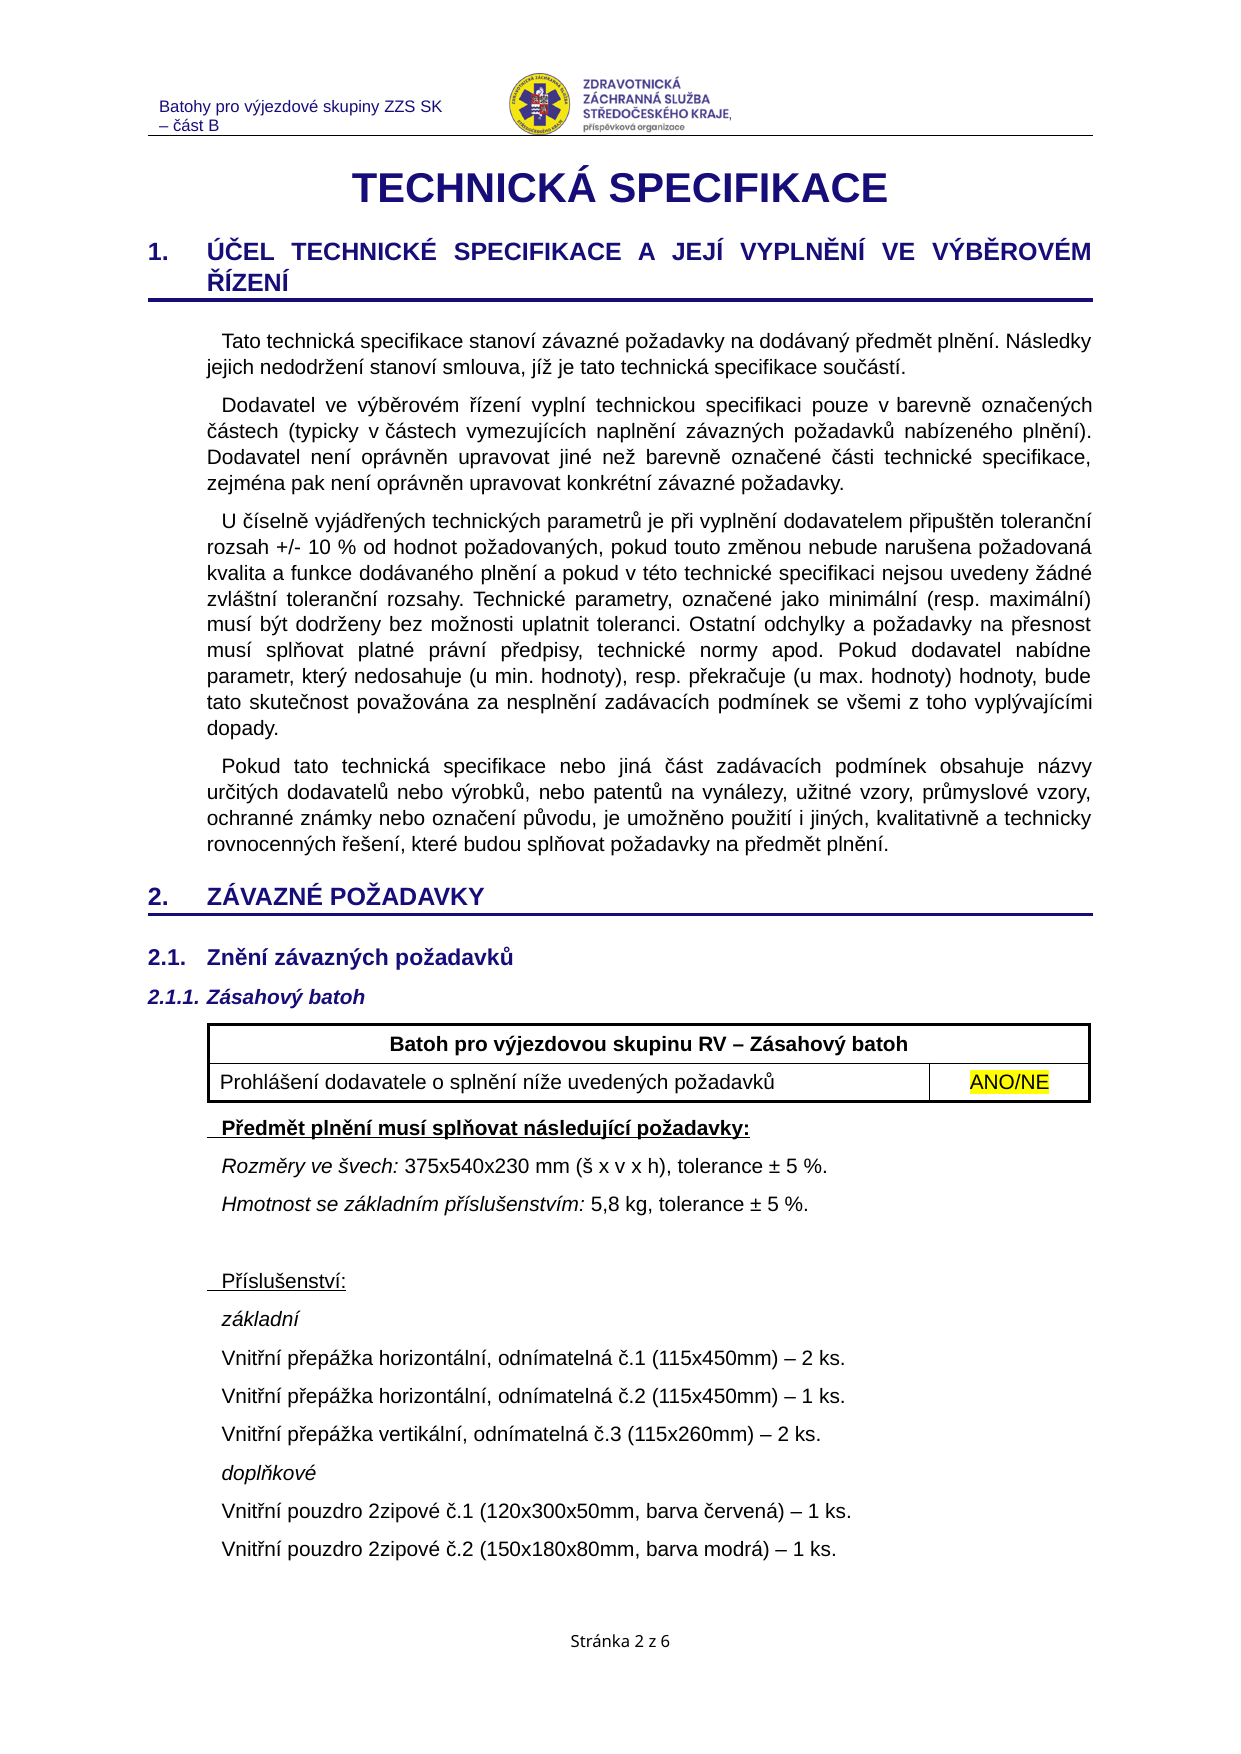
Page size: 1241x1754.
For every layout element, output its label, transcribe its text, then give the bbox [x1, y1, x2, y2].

text Příslušenství: [207, 1269, 1093, 1293]
picture [509, 73, 731, 135]
text Vnitřní pouzdro 2zipové č.2 (150x180x80mm, barva modrá) – 1 ks. [207, 1537, 1093, 1561]
text základní [207, 1307, 1093, 1331]
text U číselně vyjádřených technických parametrů je při vyplnění dodavatelem připuštěn toleranční rozsah +/- 10 % od hodnot požadovaných, pokud touto změnou nebude narušena požadovaná kvalita a funkce dodávaného plnění a pokud v této technické specifikaci nejsou uvedeny žádné zvláštní toleranční rozsahy. Technické parametry, označené jako minimální (resp. maximální) musí být dodrženy bez možnosti uplatnit toleranci. Ostatní odchylky a požadavky na přesnost musí splňovat platné právní předpisy, technické normy apod. Pokud dodavatel nabídne parametr, který nedosahuje (u min. hodnoty), resp. překračuje (u max. hodnoty) hodnoty, bude tato skutečnost považována za nesplnění zadávacích podmínek se všemi z toho vyplývajícími dopady. [207, 509, 1093, 739]
table_header Batoh pro výjezdovou skupinu RV – Zásahový batoh [210, 1026, 1088, 1062]
text Vnitřní přepážka vertikální, odnímatelná č.3 (115x260mm) – 2 ks. [207, 1422, 1093, 1446]
text Vnitřní přepážka horizontální, odnímatelná č.2 (115x450mm) – 1 ks. [207, 1384, 1093, 1408]
table_cell ANO/NE [930, 1064, 1088, 1100]
table_cell Prohlášení dodavatele o splnění níže uvedených požadavků [210, 1064, 929, 1100]
text Předmět plnění musí splňovat následující požadavky: [207, 1116, 1093, 1139]
text Dodavatel ve výběrovém řízení vyplní technickou specifikaci pouze v barevně označených částech (typicky v částech vymezujících naplnění závazných požadavků nabízeného plnění). Dodavatel není oprávněn upravovat jiné než barevně označené části technické specifikace, zejména pak není oprávněn upravovat konkrétní závazné požadavky. [207, 393, 1093, 494]
text Vnitřní pouzdro 2zipové č.1 (120x300x50mm, barva červená) – 1 ks. [207, 1499, 1093, 1523]
text Účel Technické specifikace a její vyplnění ve výběrovém řízení [148, 237, 1093, 298]
text Vnitřní přepážka horizontální, odnímatelná č.1 (115x450mm) – 2 ks. [207, 1346, 1093, 1369]
text Hmotnost se základním příslušenstvím: 5,8 kg, tolerance ± 5 %. [207, 1192, 1093, 1216]
text doplňkové [207, 1461, 1093, 1484]
text Znění závazných požadavků [148, 943, 1093, 970]
text Zásahový batoh [148, 984, 1093, 1008]
text Pokud tato technická specifikace nebo jiná část zadávacích podmínek obsahuje názvy určitých dodavatelů nebo výrobků, nebo patentů na vynálezy, užitné vzory, průmyslové vzory, ochranné známky nebo označení původu, je umožněno použití i jiných, kvalitativně a technicky rovnocenných řešení, které budou splňovat požadavky na předmět plnění. [207, 754, 1093, 855]
text Tato technická specifikace stanoví závazné požadavky na dodávaný předmět plnění. Následky jejich nedodržení stanoví smlouva, jíž je tato technická specifikace součástí. [207, 329, 1093, 379]
text Závazné požadavky [148, 882, 1093, 913]
text Rozměry ve švech: 375x540x230 mm (š x v x h), tolerance ± 5 %. [207, 1154, 1093, 1178]
text Technická specifikace [148, 164, 1093, 212]
